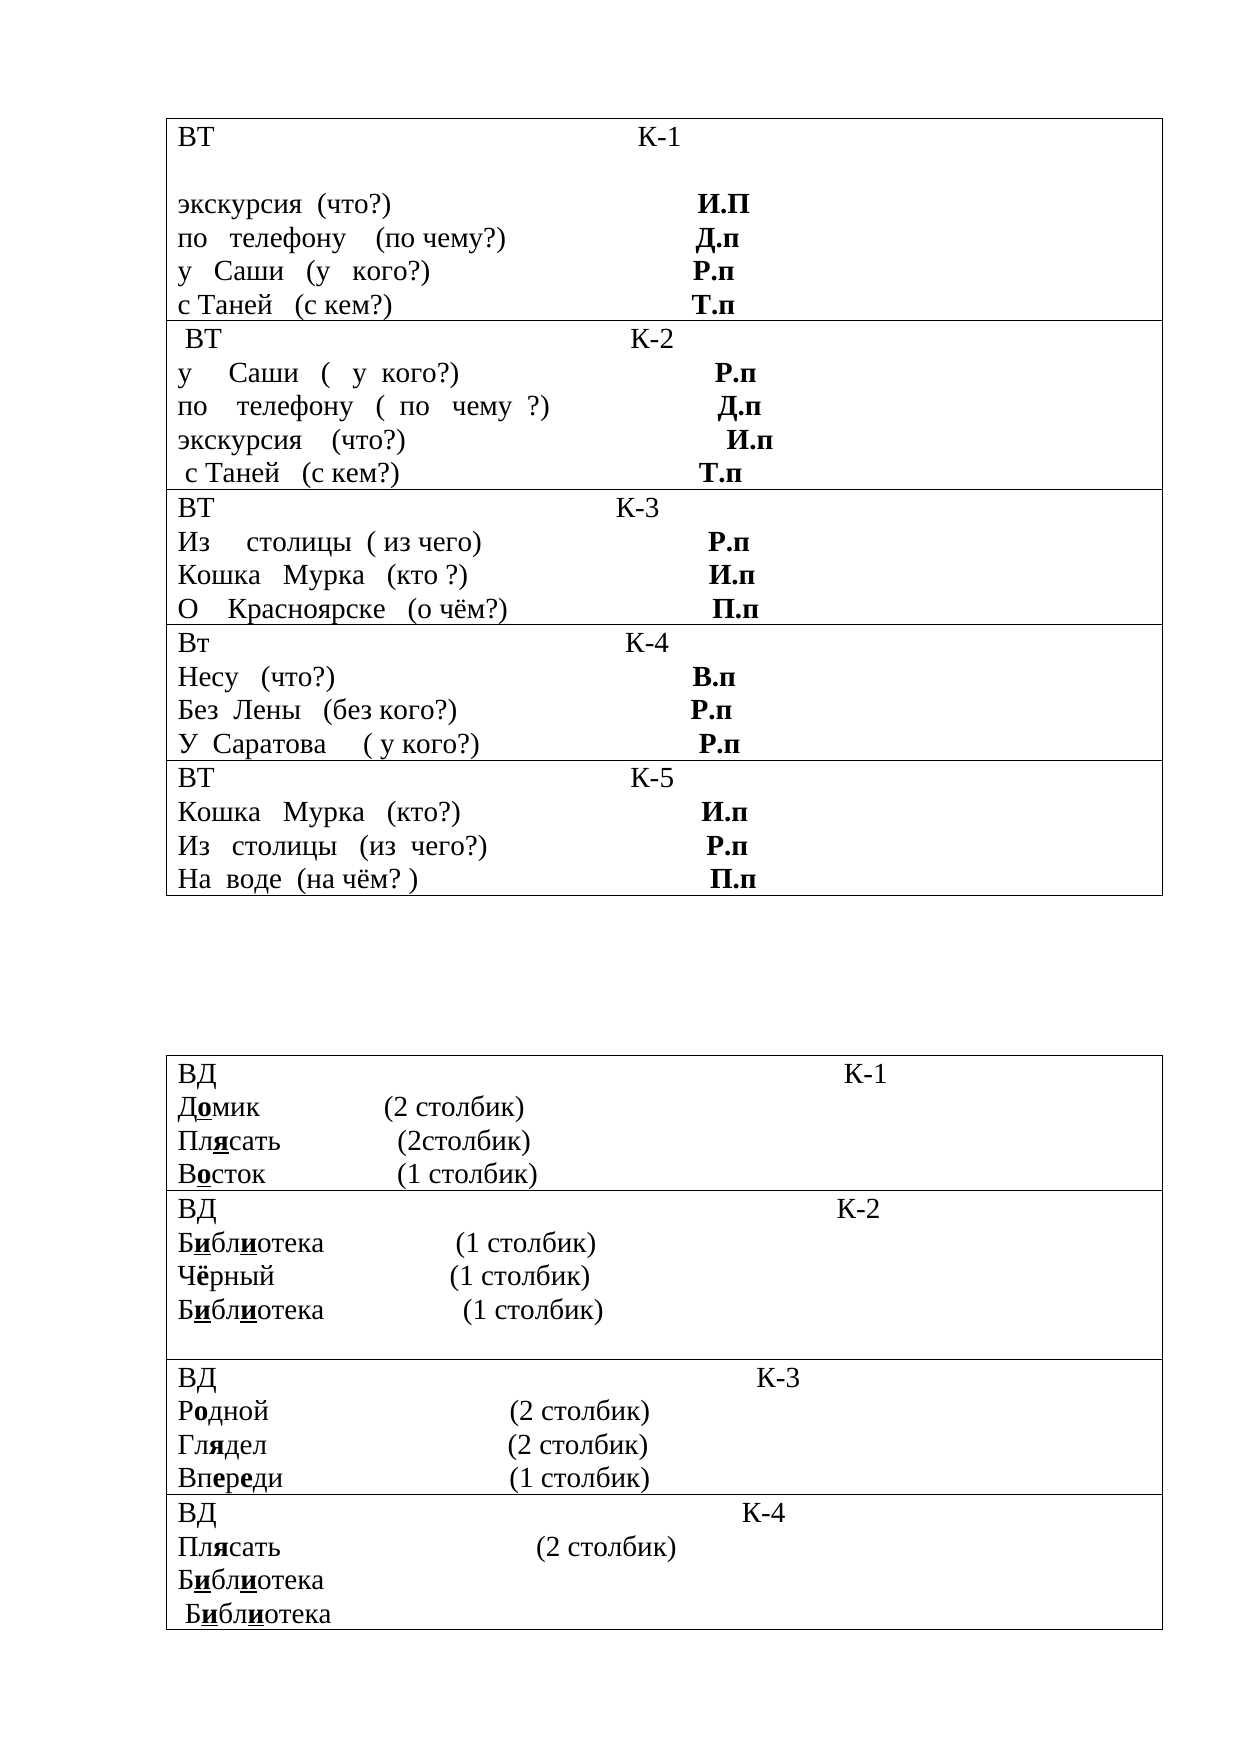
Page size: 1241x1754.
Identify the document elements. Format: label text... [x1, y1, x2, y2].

table_cell ВТ К-2 у Саши ( у кого?) Р.п по телефону ( по чему ?) Д.п экскурсия (что?) И.п с Таней (с кем?) Т.п [167, 321, 1162, 489]
table_cell ВД К-4 Плясать (2 столбик) Библиотека Библиотека [167, 1495, 1162, 1629]
table_header ВД К-1 Домик (2 столбик) Плясать (2столбик) Восток (1 столбик) [167, 1056, 1162, 1190]
table_cell ВТ К-5 Кошка Мурка (кто?) И.п Из столицы (из чего?) Р.п На воде (на чём? ) П.п [167, 761, 1162, 895]
table_cell ВД К-3 Родной (2 столбик) Глядел (2 столбик) Впереди (1 столбик) [167, 1360, 1162, 1494]
table_cell Вт К-4 Несу (что?) В.п Без Лены (без кого?) Р.п У Саратова ( у кого?) Р.п [167, 625, 1162, 759]
table_cell ВД К-2 Библиотека (1 столбик) Чёрный (1 столбик) Библиотека (1 столбик) [167, 1191, 1162, 1359]
table_header ВТ К-1 экскурсия (что?) И.П по телефону (по чему?) Д.п у Саши (у кого?) Р.п с Таней (с кем?) Т.п [167, 119, 1162, 320]
table_cell ВТ К-3 Из столицы ( из чего) Р.п Кошка Мурка (кто ?) И.п О Красноярске (о чём?) П.п [167, 490, 1162, 624]
